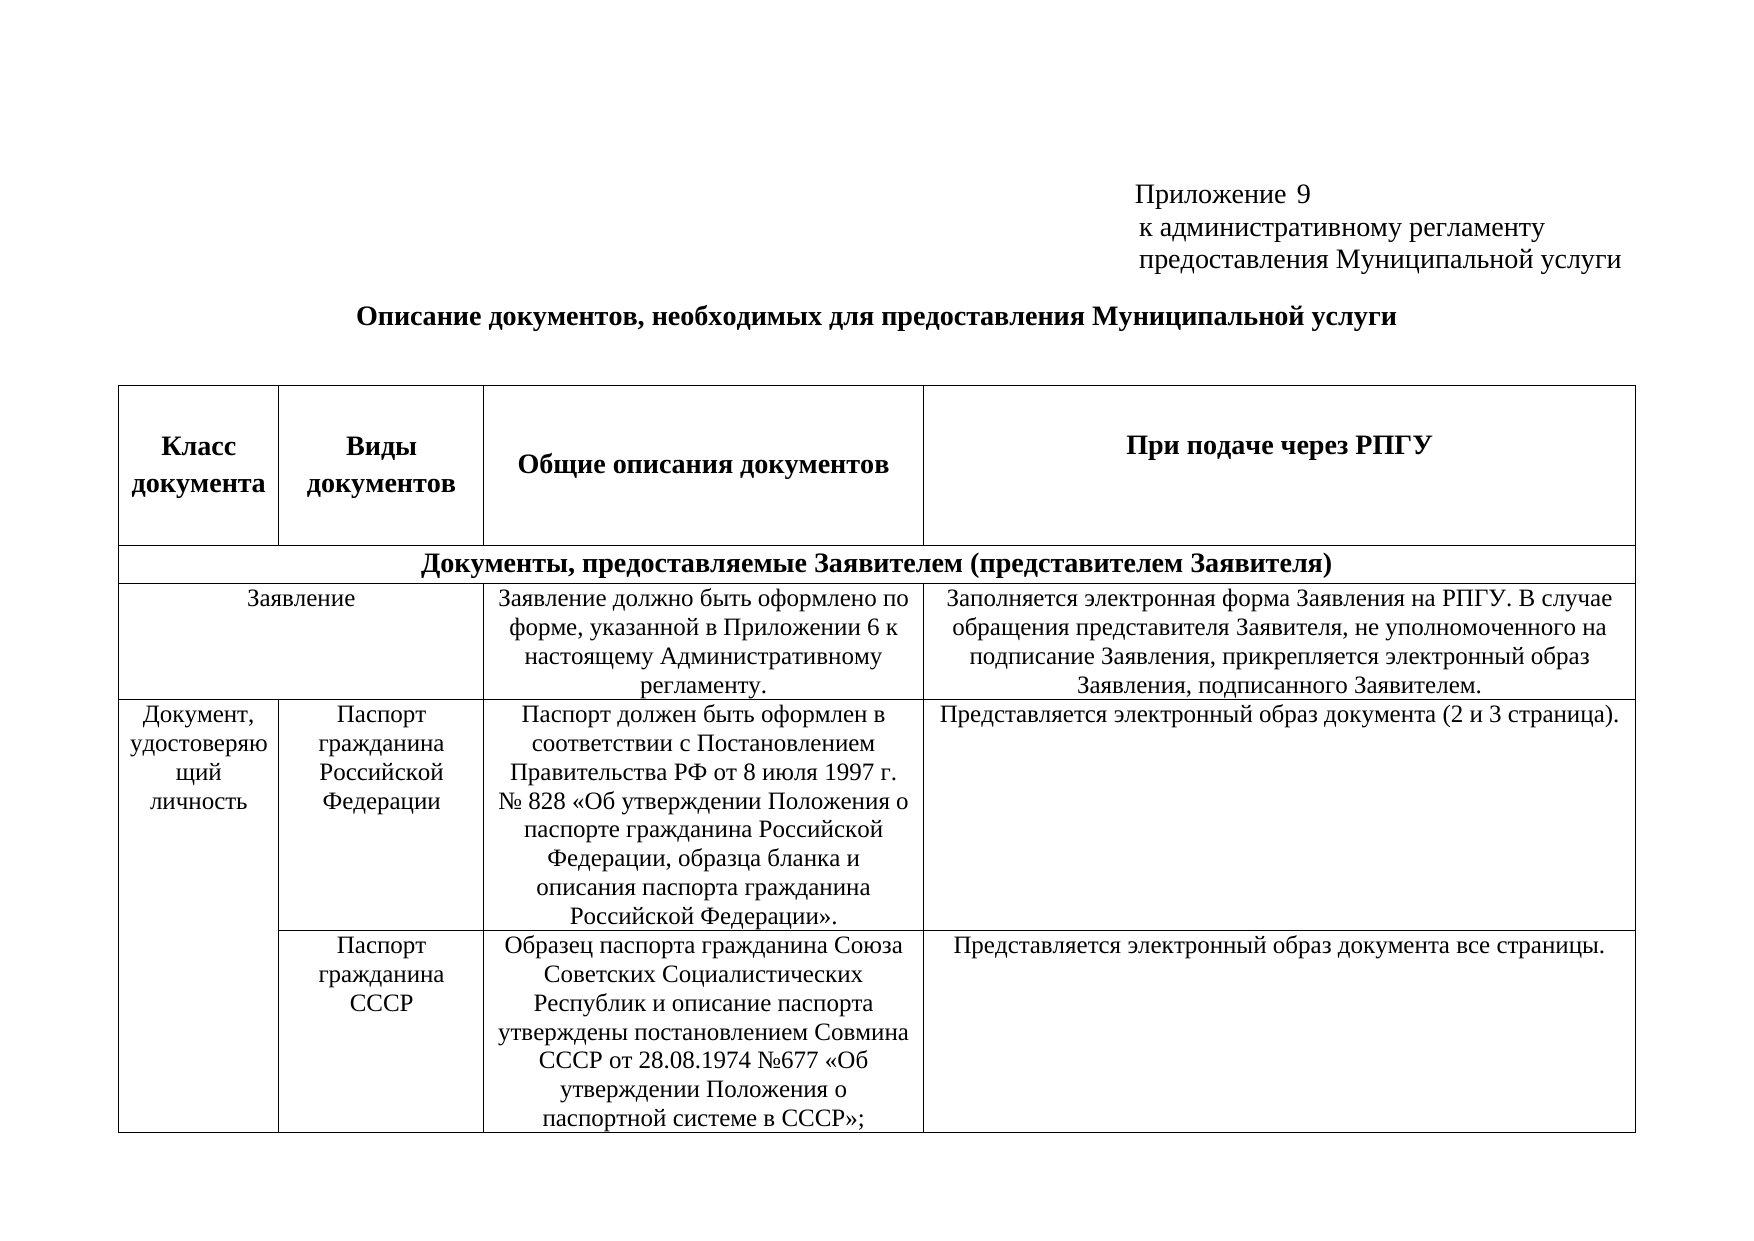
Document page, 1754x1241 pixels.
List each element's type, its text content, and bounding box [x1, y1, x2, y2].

table_cell Паспорт должен быть оформлен в соответствии с Постановлением Правительства РФ от 8 июля 1997 г. № 828 «Об утверждении Положения о паспорте гражданина Российской Федерации, образца бланка и описания паспорта гражданина Российской Федерации». [484, 700, 923, 929]
table_cell Документы, предоставляемые Заявителем (представителем Заявителя) [119, 546, 1635, 582]
table_cell Паспорт гражданина СССР [279, 931, 483, 1132]
subtitle Описание документов, необходимых для предоставления Муниципальной услуги [118, 299, 1636, 332]
table_header Класс документа [119, 386, 278, 545]
table_cell Представляется электронный образ документа (2 и 3 страница). [924, 700, 1635, 929]
table_cell Заявление должно быть оформлено по форме, указанной в Приложении 6 к настоящему Административному регламенту. [484, 584, 923, 698]
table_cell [484, 931, 923, 1132]
text к административному регламенту [620, 209, 1636, 242]
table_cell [924, 931, 1635, 1132]
table_header Виды документов [279, 386, 483, 545]
table_header При подаче через РПГУ [924, 386, 1635, 545]
table_cell Заявление [119, 584, 483, 698]
table_cell Документ, удостоверяющий личность [119, 700, 278, 1132]
text Приложение 9 [118, 177, 1636, 209]
table_header Общие описания документов [484, 386, 923, 545]
text предоставления Муниципальной услуги [620, 242, 1636, 274]
table_cell Паспорт гражданина Российской Федерации [279, 700, 483, 929]
table_cell Заполняется электронная форма Заявления на РПГУ. В случае обращения представителя Заявителя, не уполномоченного на подписание Заявления, прикрепляется электронный образ Заявления, подписанного Заявителем. [924, 584, 1635, 698]
